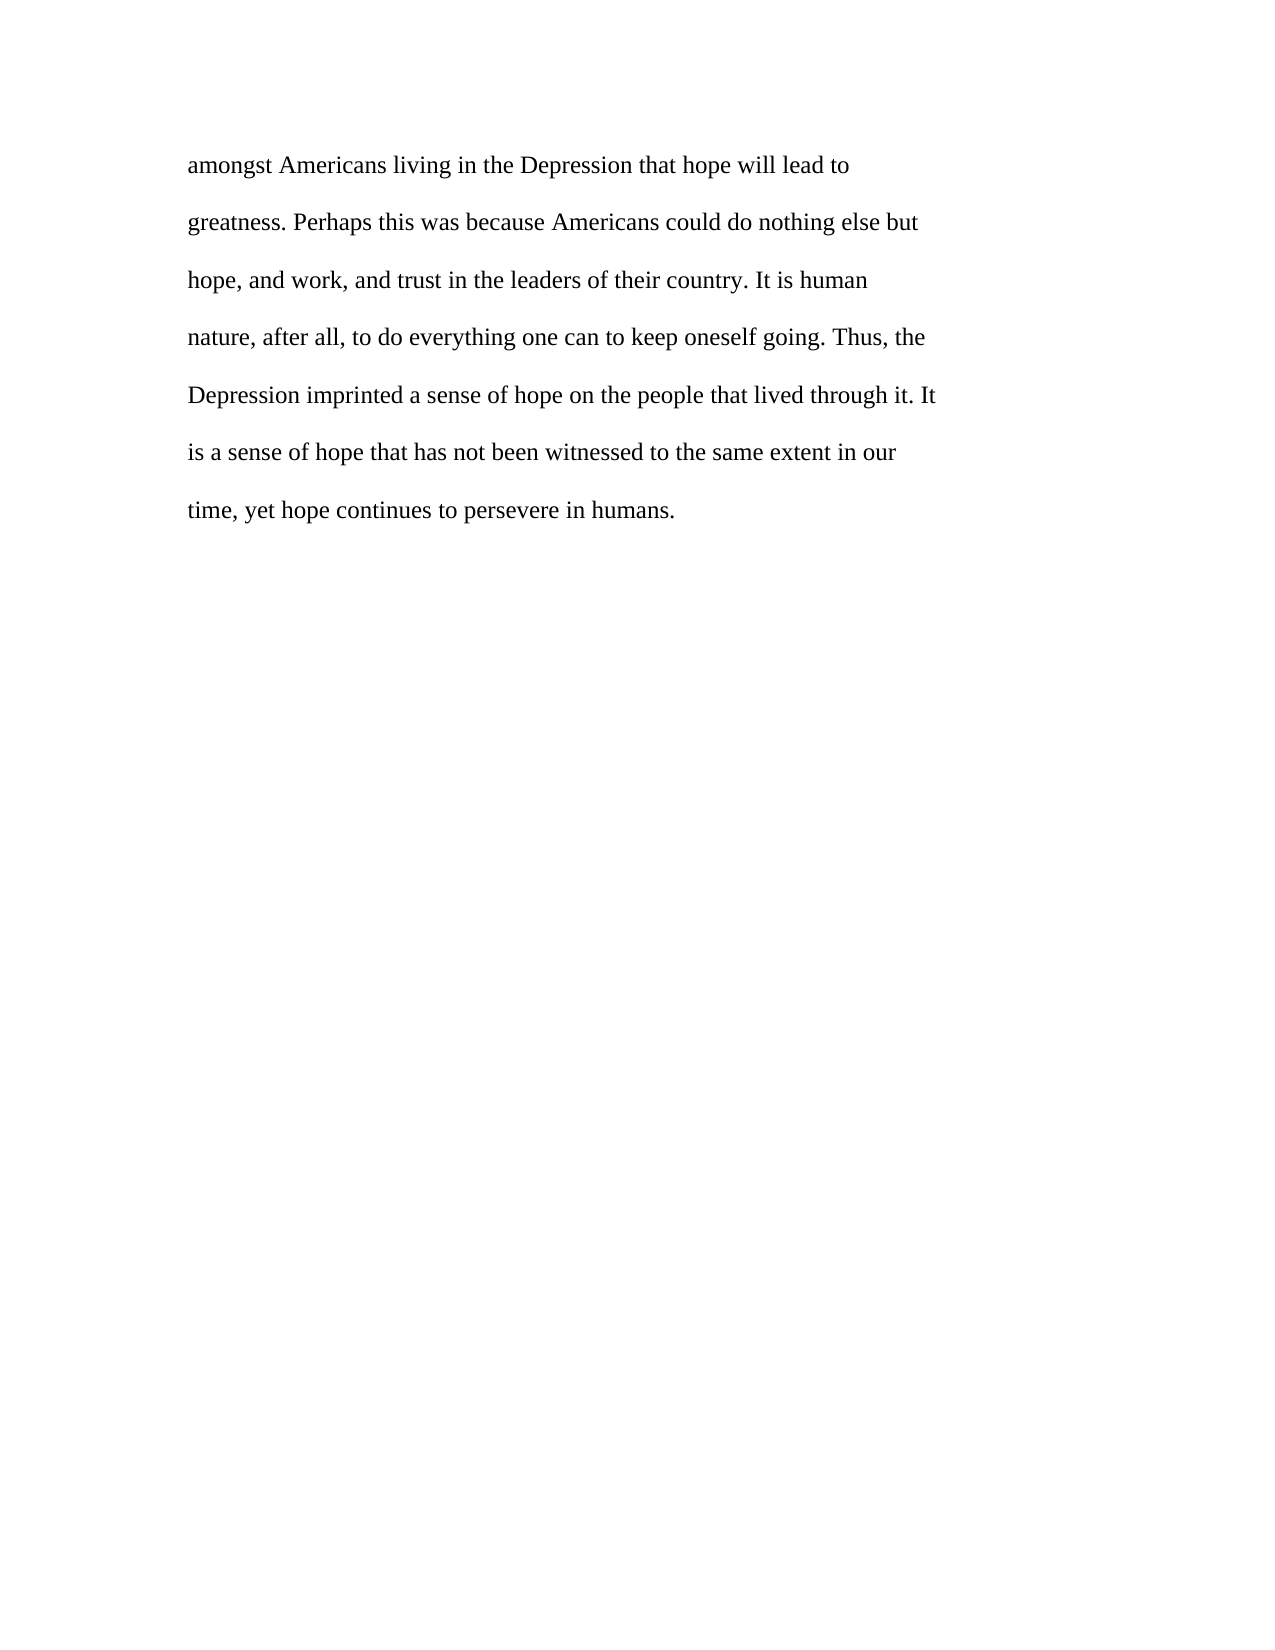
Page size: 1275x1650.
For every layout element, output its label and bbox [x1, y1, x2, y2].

text [187, 150, 937, 524]
